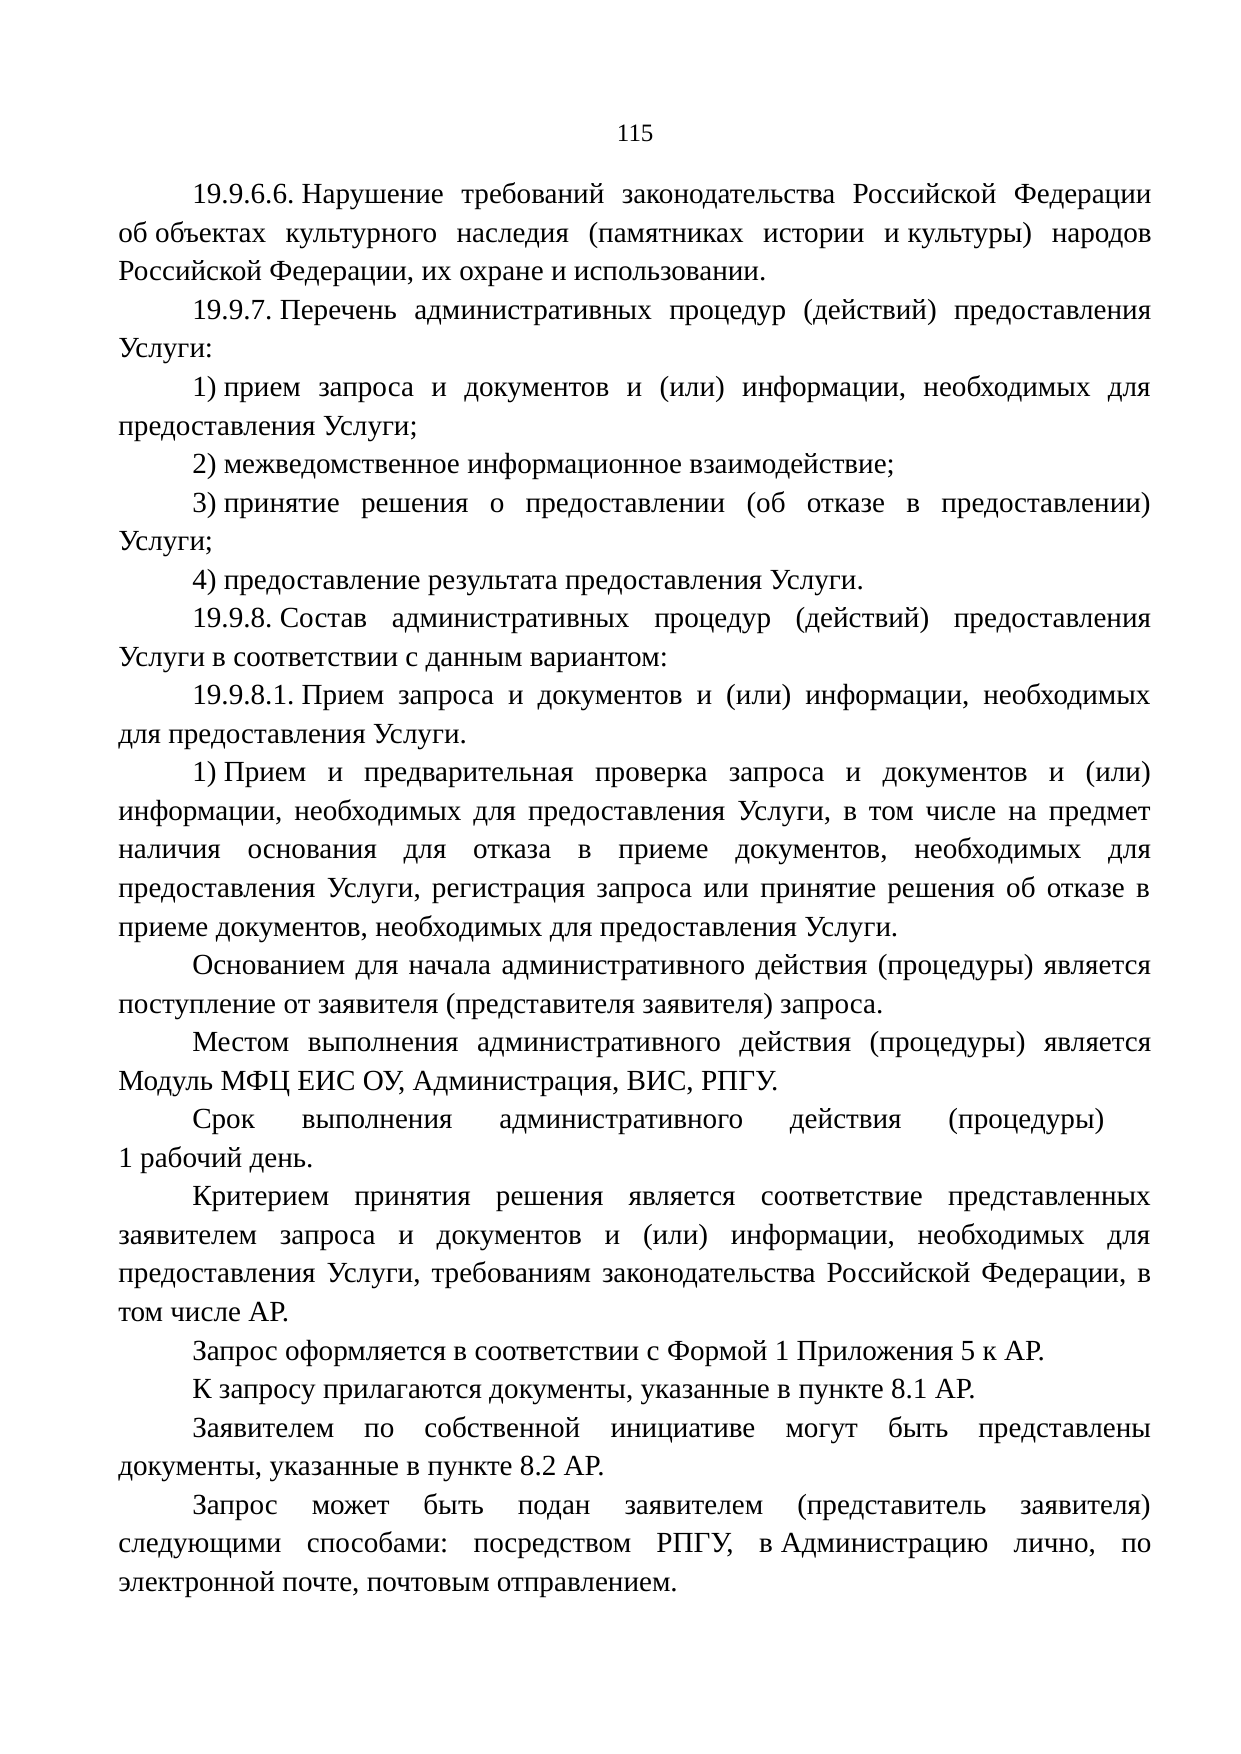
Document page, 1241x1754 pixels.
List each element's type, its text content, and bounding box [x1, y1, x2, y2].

text 1) Прием и предварительная проверка запроса и документов и (или) информации, необходимых для предоставления Услуги, в том числе на предмет наличия основания для отказа в приеме документов, необходимых для предоставления Услуги, регистрация запроса или принятие решения об отказе в приеме документов, необходимых для предоставления Услуги. [118, 754, 1152, 942]
text Критерием принятия решения является соответствие представленных заявителем запроса и документов и (или) информации, необходимых для предоставления Услуги, требованиям законодательства Российской Федерации, в том числе АР. [118, 1178, 1152, 1328]
text Запрос оформляется в соответствии с Формой 1 Приложения 5 к АР. [118, 1333, 1152, 1366]
text Заявителем по собственной инициативе могут быть представлены документы, указанные в пункте 8.2 АР. [118, 1410, 1152, 1482]
text 3) принятие решения о предоставлении (об отказе в предоставлении) Услуги; [118, 485, 1152, 557]
text Запрос может быть подан заявителем (представитель заявителя) следующими способами: посредством РПГУ, в Администрацию лично, по электронной почте, почтовым отправлением. [118, 1487, 1152, 1597]
text 4) предоставление результата предоставления Услуги. [118, 562, 1152, 595]
text 1) прием запроса и документов и (или) информации, необходимых для предоставления Услуги; [118, 369, 1152, 441]
text Срок выполнения административного действия (процедуры) 1 рабочий день. [118, 1101, 1152, 1173]
text 19.9.8. Состав административных процедур (действий) предоставления Услуги в соответствии с данным вариантом: [118, 600, 1152, 672]
text К запросу прилагаются документы, указанные в пункте 8.1 АР. [118, 1371, 1152, 1405]
text 2) межведомственное информационное взаимодействие; [118, 446, 1152, 480]
text 19.9.7. Перечень административных процедур (действий) предоставления Услуги: [118, 292, 1152, 364]
text 19.9.8.1. Прием запроса и документов и (или) информации, необходимых для предоставления Услуги. [118, 677, 1152, 749]
text 19.9.6.6. Нарушение требований законодательства Российской Федерации об объектах культурного наследия (памятниках истории и культуры) народов Российской Федерации, их охране и использовании. [118, 176, 1152, 287]
text Основанием для начала административного действия (процедуры) является поступление от заявителя (представителя заявителя) запроса. [118, 947, 1152, 1019]
text Местом выполнения административного действия (процедуры) является Модуль МФЦ ЕИС ОУ, Администрация, ВИС, РПГУ. [118, 1024, 1152, 1096]
